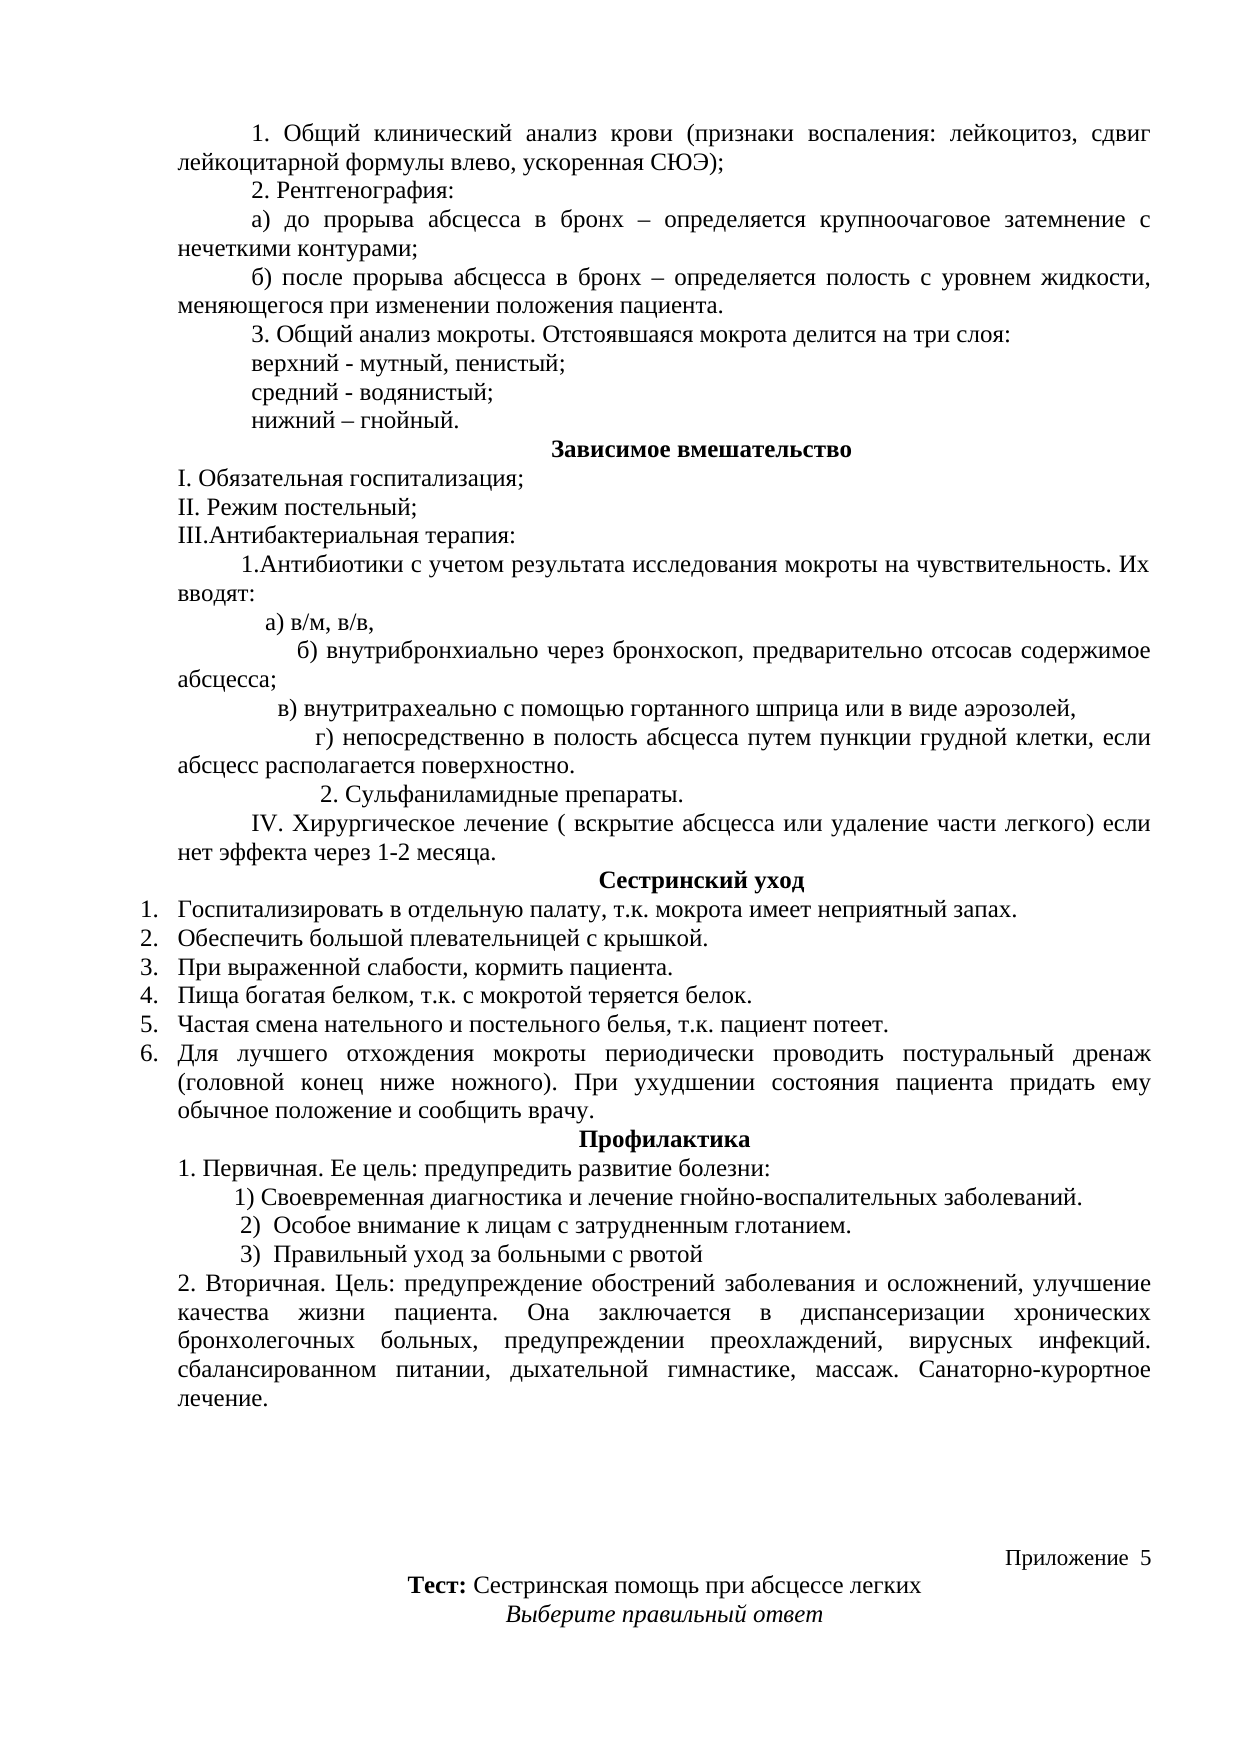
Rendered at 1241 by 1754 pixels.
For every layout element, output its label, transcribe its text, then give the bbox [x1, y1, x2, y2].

text 1.Антибиотики с учетом результата исследования мокроты на чувствительность. Их вводят: [177, 549, 1152, 607]
text в) внутритрахеально с помощью гортанного шприца или в виде аэрозолей, [177, 693, 1152, 722]
text 2. Рентгенография: [177, 176, 1152, 204]
text 1. Первичная. Ее цель: предупредить развитие болезни: [177, 1153, 1152, 1182]
list Для лучшего отхождения мокроты периодически проводить постуральный дренаж (головной конец ниже ножного). При ухудшении состояния пациента придать ему обычное положение и сообщить врачу. [140, 1038, 1152, 1124]
text б) внутрибронхиально через бронхоскоп, предварительно отсосав содержимое абсцесса; [177, 636, 1152, 693]
text 2. Вторичная. Цель: предупреждение обострений заболевания и осложнений, улучшение качества жизни пациента. Она заключается в диспансеризации хронических бронхолегочных больных, предупреждении преохлаждений, вирусных инфекций. сбалансированном питании, дыхательной гимнастике, массаж. Санаторно-курортное лечение. [177, 1268, 1152, 1412]
text Профилактика [177, 1124, 1152, 1153]
list Частая смена нательного и постельного белья, т.к. пациент потеет. [140, 1009, 1152, 1038]
text а) в/м, в/в, [177, 607, 1152, 636]
list При выраженной слабости, кормить пациента. [140, 952, 1152, 981]
text 3. Общий анализ мокроты. Отстоявшаяся мокрота делится на три слоя: [177, 319, 1152, 348]
text средний - водянистый; [177, 377, 1152, 406]
text верхний - мутный, пенистый; [177, 348, 1152, 377]
text IV. Хирургическое лечение ( вскрытие абсцесса или удаление части легкого) если нет эффекта через 1-2 месяца. [177, 808, 1152, 866]
text Зависимое вмешательство [177, 434, 1152, 463]
text 2) Особое внимание к лицам с затрудненным глотанием. [177, 1211, 1152, 1239]
text I. Обязательная госпитализация; [177, 463, 1152, 492]
list Обеспечить большой плевательницей с крышкой. [140, 923, 1152, 952]
text нижний – гнойный. [177, 406, 1152, 434]
text 2. Сульфаниламидные препараты. [177, 779, 1152, 808]
text Приложение 5 [252, 1544, 1152, 1570]
list Госпитализировать в отдельную палату, т.к. мокрота имеет неприятный запах. [140, 894, 1152, 923]
text б) после прорыва абсцесса в бронх – определяется полость с уровнем жидкости, меняющегося при изменении положения пациента. [177, 262, 1152, 319]
text а) до прорыва абсцесса в бронх – определяется крупноочаговое затемнение с нечеткими контурами; [177, 204, 1152, 262]
text 3) Правильный уход за больными с рвотой [177, 1239, 1152, 1268]
text Выберите правильный ответ [177, 1599, 1152, 1627]
text 1) Своевременная диагностика и лечение гнойно-воспалительных заболеваний. [177, 1182, 1152, 1211]
text III.Антибактериальная терапия: [177, 521, 1152, 549]
text 1. Общий клинический анализ крови (признаки воспаления: лейкоцитоз, сдвиг лейкоцитарной формулы влево, ускоренная СЮЭ); [177, 118, 1152, 176]
list Пища богатая белком, т.к. с мокротой теряется белок. [140, 981, 1152, 1009]
text г) непосредственно в полость абсцесса путем пункции грудной клетки, если абсцесс располагается поверхностно. [177, 722, 1152, 779]
text Сестринский уход [177, 866, 1152, 894]
text Тест: Сестринская помощь при абсцессе легких [177, 1570, 1152, 1599]
text II. Режим постельный; [177, 492, 1152, 521]
